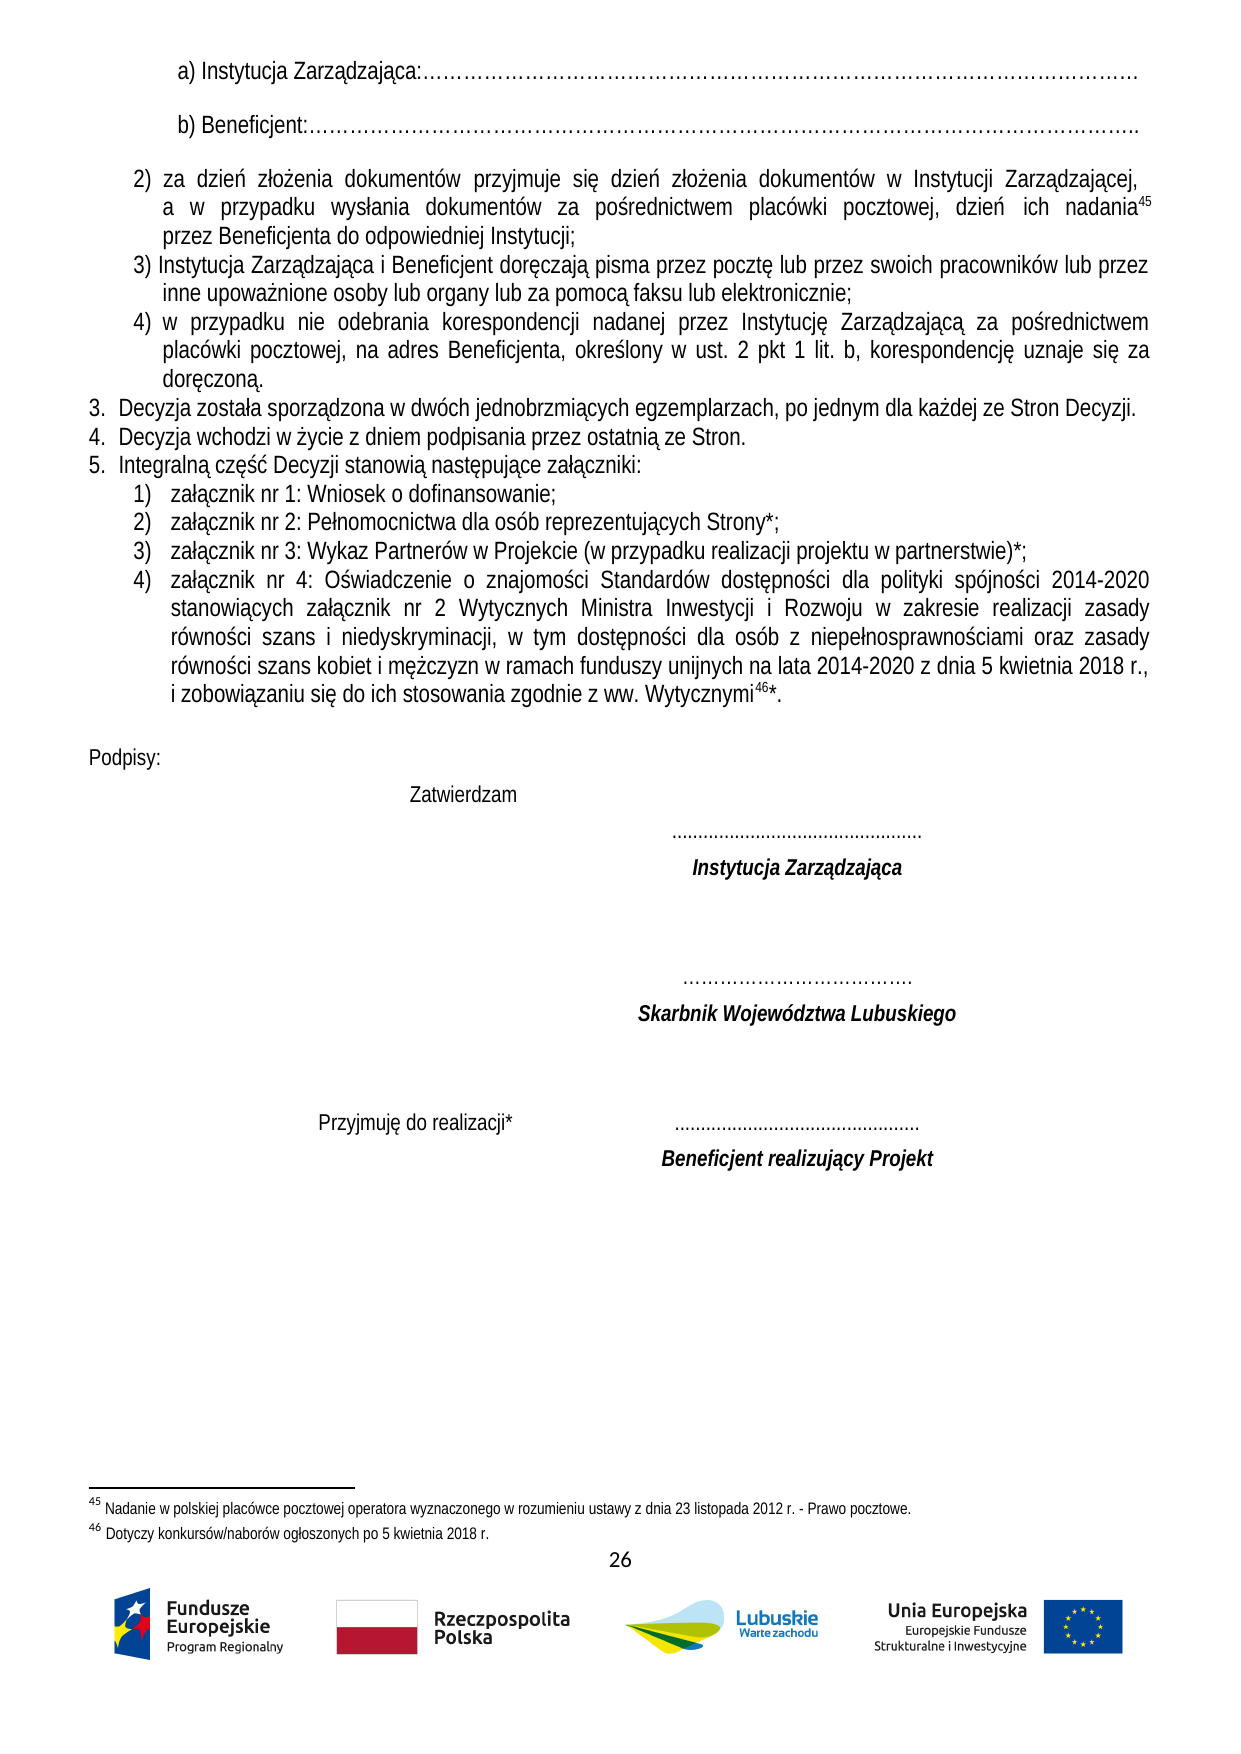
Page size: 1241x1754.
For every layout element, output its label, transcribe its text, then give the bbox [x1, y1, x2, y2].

list Decyzja została sporządzona w dwóch jednobrzmiących egzemplarzach, po jednym dla każdej ze Stron Decyzji. [89, 393, 1152, 421]
table_cell ............................................... Beneficjent realizujący Projekt [557, 1109, 1037, 1182]
picture [88, 1572, 1152, 1681]
list załącznik nr 1: Wniosek o dofinansowanie; [133, 479, 1152, 507]
text a) Instytucja Zarządzająca:…………………………………………………………………………………………… [162, 56, 1152, 85]
list załącznik nr 4: Oświadczenie o znajomości Standardów dostępności dla polityki spójności 2014-2020 stanowiących załącznik nr 2 Wytycznych Ministra Inwestycji i Rozwoju w zakresie realizacji zasady równości szans i niedyskryminacji, w tym dostępności dla osób z niepełnosprawnościami oraz zasady równości szans kobiet i mężczyzn w ramach funduszy unijnych na lata 2014-2020 z dnia 5 kwietnia 2018 r., i zobowiązaniu się do ich stosowania zgodnie z ww. Wytycznymi*. [133, 565, 1152, 708]
text 2) za dzień złożenia dokumentów przyjmuje się dzień złożenia dokumentów w Instytucji Zarządzającej, a w przypadku wysłania dokumentów za pośrednictwem placówki pocztowej, dzień ich nadania przez Beneficjenta do odpowiedniej Instytucji; [133, 164, 1152, 249]
list Integralną część Decyzji stanowią następujące załączniki: [89, 450, 1152, 479]
text 4) w przypadku nie odebrania korespondencji nadanej przez Instytucję Zarządzającą za pośrednictwem placówki pocztowej, na adres Beneficjenta, określony w ust. 2 pkt 1 lit. b, korespondencję uznaje się za doręczoną. [133, 307, 1152, 393]
text Podpisy: [89, 744, 1152, 771]
table_header ................................................ Instytucja Zarządzająca ………………………………. Skarbnik Województwa Lubuskiego [557, 781, 1037, 1109]
table_cell Przyjmuję do realizacji* [78, 1109, 557, 1182]
list Decyzja wchodzi w życie z dniem podpisania przez ostatnią ze Stron. [89, 421, 1152, 450]
text 3) Instytucja Zarządzająca i Beneficjent doręczają pisma przez pocztę lub przez swoich pracowników lub przez inne upoważnione osoby lub organy lub za pomocą faksu lub elektronicznie; [133, 249, 1152, 307]
text b) Beneficjent:………………………………………………………………………………………………………….. [162, 110, 1152, 138]
list załącznik nr 2: Pełnomocnictwa dla osób reprezentujących Strony*; [133, 507, 1152, 536]
list załącznik nr 3: Wykaz Partnerów w Projekcie (w przypadku realizacji projektu w partnerstwie)*; [133, 536, 1152, 565]
table_header Zatwierdzam [78, 781, 557, 1109]
